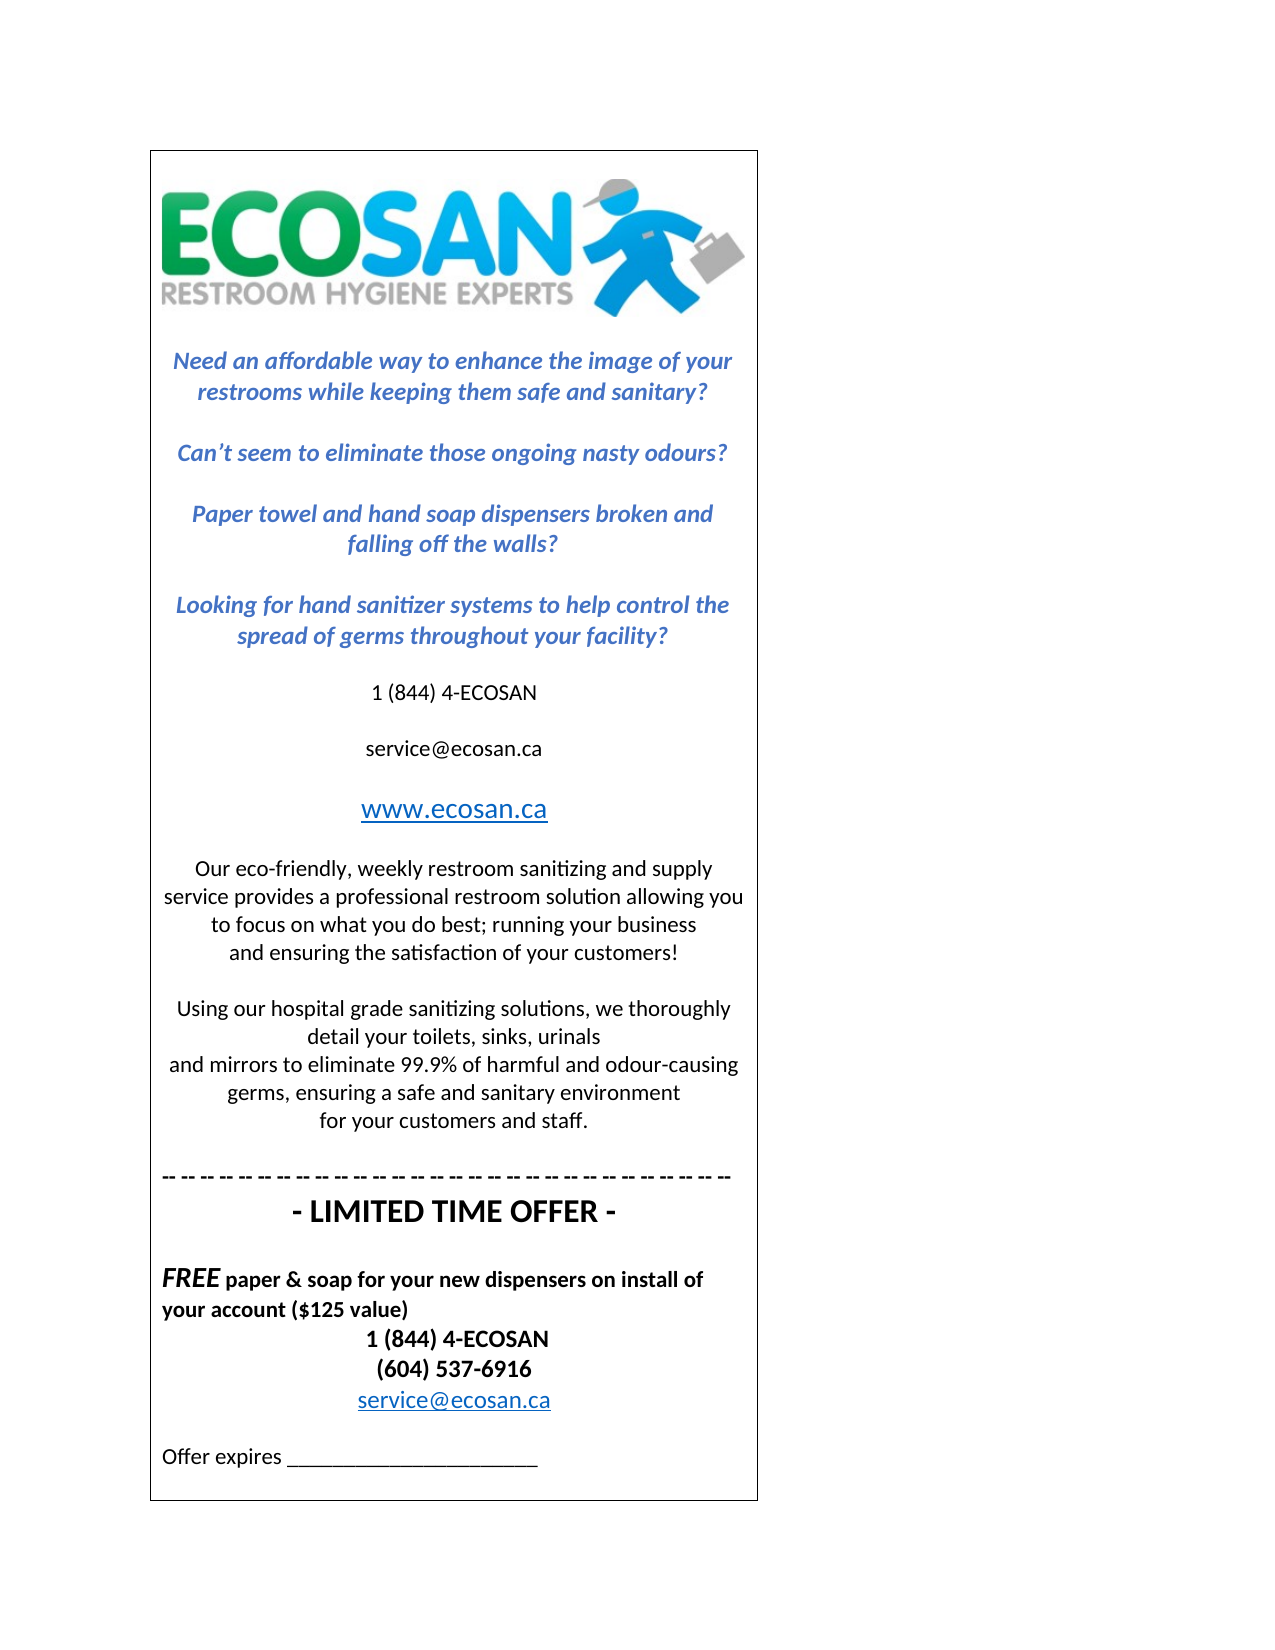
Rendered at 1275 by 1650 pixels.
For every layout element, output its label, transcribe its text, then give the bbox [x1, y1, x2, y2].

picture [161, 179, 745, 317]
table_header Need an affordable way to enhance the image of your restrooms while keeping them safe and sanitary? Can’t seem to eliminate those ongoing nasty odours? Paper towel and hand soap dispensers broken and falling off the walls? Looking for hand sanitizer systems to help control the spread of germs throughout your facility? 1 (844) 4-ECOSAN service@ecosan.ca www.ecosan.ca Our eco-friendly, weekly restroom sanitizing and supply service provides a professional restroom solution allowing you to focus on what you do best; running your business and ensuring the satisfaction of your customers! Using our hospital grade sanitizing solutions, we thoroughly detail your toilets, sinks, urinals and mirrors to eliminate 99.9% of harmful and odour-causing germs, ensuring a safe and sanitary environment for your customers and staff. -- -- -- -- -- -- -- -- -- -- -- -- -- -- -- -- -- -- -- -- -- -- -- -- -- -- -- -- -- -- - LIMITED TIME OFFER - FREE paper & soap for your new dispensers on install of your account ($125 value) 1 (844) 4-ECOSAN (604) 537-6916 service@ecosan.ca Offer expires ______________________ [151, 151, 757, 1500]
